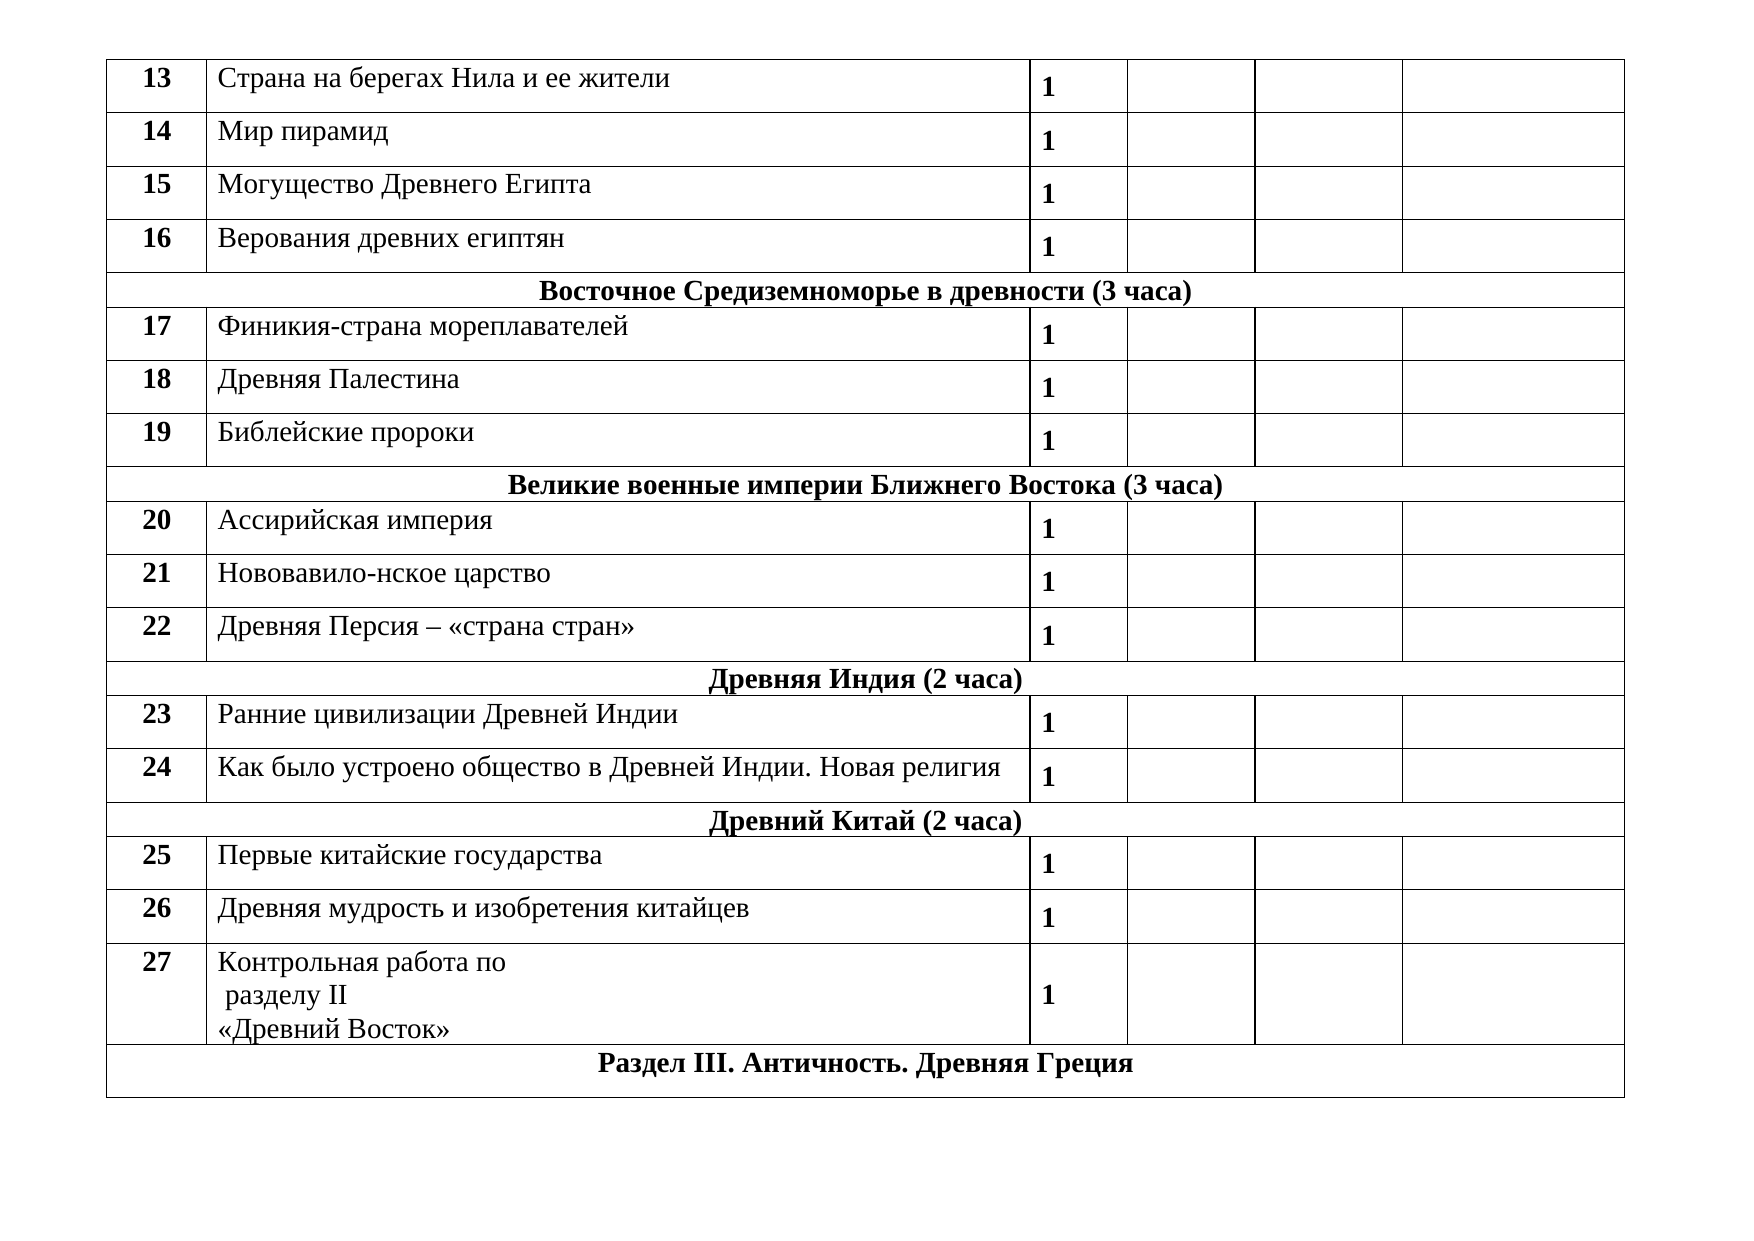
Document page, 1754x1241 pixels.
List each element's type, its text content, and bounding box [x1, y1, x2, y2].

table_cell [1256, 361, 1402, 413]
table_cell Могущество Древнего Египта [207, 167, 1029, 219]
table_cell [1256, 60, 1402, 112]
table_cell [1128, 60, 1254, 112]
table_cell Нововавило-нское царство [207, 555, 1029, 607]
table_cell [1128, 167, 1254, 219]
table_cell [1403, 608, 1624, 661]
table_cell Восточное Средиземноморье в древности (3 часа) [107, 273, 1624, 307]
table_cell [1403, 113, 1624, 166]
table_cell Древняя Палестина [207, 361, 1029, 413]
table_cell [1403, 167, 1624, 219]
table_cell 1 [1031, 113, 1127, 166]
table_cell Библейские пророки [207, 414, 1029, 466]
table_cell [1256, 696, 1402, 748]
table_cell [1256, 167, 1402, 219]
table_cell [1256, 502, 1402, 554]
table_cell 1 [1031, 555, 1127, 607]
table_cell 26 [107, 890, 206, 943]
table_cell Древняя Индия (2 часа) [107, 662, 1624, 695]
table_cell 1 [1031, 608, 1127, 661]
table_cell 1 [1031, 167, 1127, 219]
table_cell 13 [107, 60, 206, 112]
table_cell [1403, 502, 1624, 554]
table_cell [1256, 220, 1402, 272]
table_cell 18 [107, 361, 206, 413]
table_cell 14 [107, 113, 206, 166]
table_cell Древняя Персия – «страна стран» [207, 608, 1029, 661]
table_cell [1256, 944, 1402, 1044]
table_cell 19 [107, 414, 206, 466]
table_cell 27 [107, 944, 206, 1044]
table_cell [1128, 414, 1254, 466]
table_cell 23 [107, 696, 206, 748]
table_cell [1128, 220, 1254, 272]
table_cell Ассирийская империя [207, 502, 1029, 554]
table_cell 1 [1031, 944, 1127, 1044]
table_cell Великие военные империи Ближнего Востока (3 часа) [107, 467, 1624, 501]
table_cell 1 [1031, 502, 1127, 554]
table_cell 1 [1031, 890, 1127, 943]
table_cell 24 [107, 749, 206, 802]
table_cell [1403, 414, 1624, 466]
table_cell [1128, 555, 1254, 607]
table_cell [1128, 696, 1254, 748]
table_cell [1256, 749, 1402, 802]
table_cell Как было устроено общество в Древней Индии. Новая религия [207, 749, 1029, 802]
table_cell 25 [107, 837, 206, 889]
table_cell 22 [107, 608, 206, 661]
table_cell Ранние цивилизации Древней Индии [207, 696, 1029, 748]
table_cell [1256, 555, 1402, 607]
table_cell [1256, 608, 1402, 661]
table_cell 21 [107, 555, 206, 607]
table_cell Древний Китай (2 часа) [107, 803, 1624, 836]
table_cell [1256, 308, 1402, 360]
table_cell [1403, 308, 1624, 360]
table_cell 1 [1031, 220, 1127, 272]
table_cell [1128, 890, 1254, 943]
table_cell 1 [1031, 837, 1127, 889]
table_cell [1403, 696, 1624, 748]
table_cell [1403, 220, 1624, 272]
table_cell Контрольная работа по разделу II «Древний Восток» [207, 944, 1029, 1044]
table_cell 1 [1031, 60, 1127, 112]
table_cell 1 [1031, 414, 1127, 466]
table_cell Финикия-страна мореплавателей [207, 308, 1029, 360]
table_cell [1403, 60, 1624, 112]
table_cell Верования древних египтян [207, 220, 1029, 272]
table_cell [1403, 944, 1624, 1044]
table_cell 1 [1031, 696, 1127, 748]
table_cell [1256, 113, 1402, 166]
table_cell 16 [107, 220, 206, 272]
table_cell 1 [1031, 361, 1127, 413]
table_cell [1256, 890, 1402, 943]
table_cell [1403, 890, 1624, 943]
table_cell Первые китайские государства [207, 837, 1029, 889]
table_cell [1128, 308, 1254, 360]
table_cell [1128, 944, 1254, 1044]
table_cell Мир пирамид [207, 113, 1029, 166]
table_cell [1403, 555, 1624, 607]
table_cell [107, 1045, 1624, 1097]
table_cell Страна на берегах Нила и ее жители [207, 60, 1029, 112]
table_cell [1128, 749, 1254, 802]
table_cell 15 [107, 167, 206, 219]
table_cell [1128, 837, 1254, 889]
table_cell [1256, 837, 1402, 889]
table_cell 20 [107, 502, 206, 554]
table_cell Древняя мудрость и изобретения китайцев [207, 890, 1029, 943]
table_cell [1403, 749, 1624, 802]
table_cell 1 [1031, 308, 1127, 360]
table_cell [1128, 502, 1254, 554]
table_cell [1403, 361, 1624, 413]
table_cell [1128, 608, 1254, 661]
table_cell [1256, 414, 1402, 466]
table_cell [1128, 113, 1254, 166]
table_cell 17 [107, 308, 206, 360]
table_cell 1 [1031, 749, 1127, 802]
table_cell [1128, 361, 1254, 413]
table_cell [1403, 837, 1624, 889]
